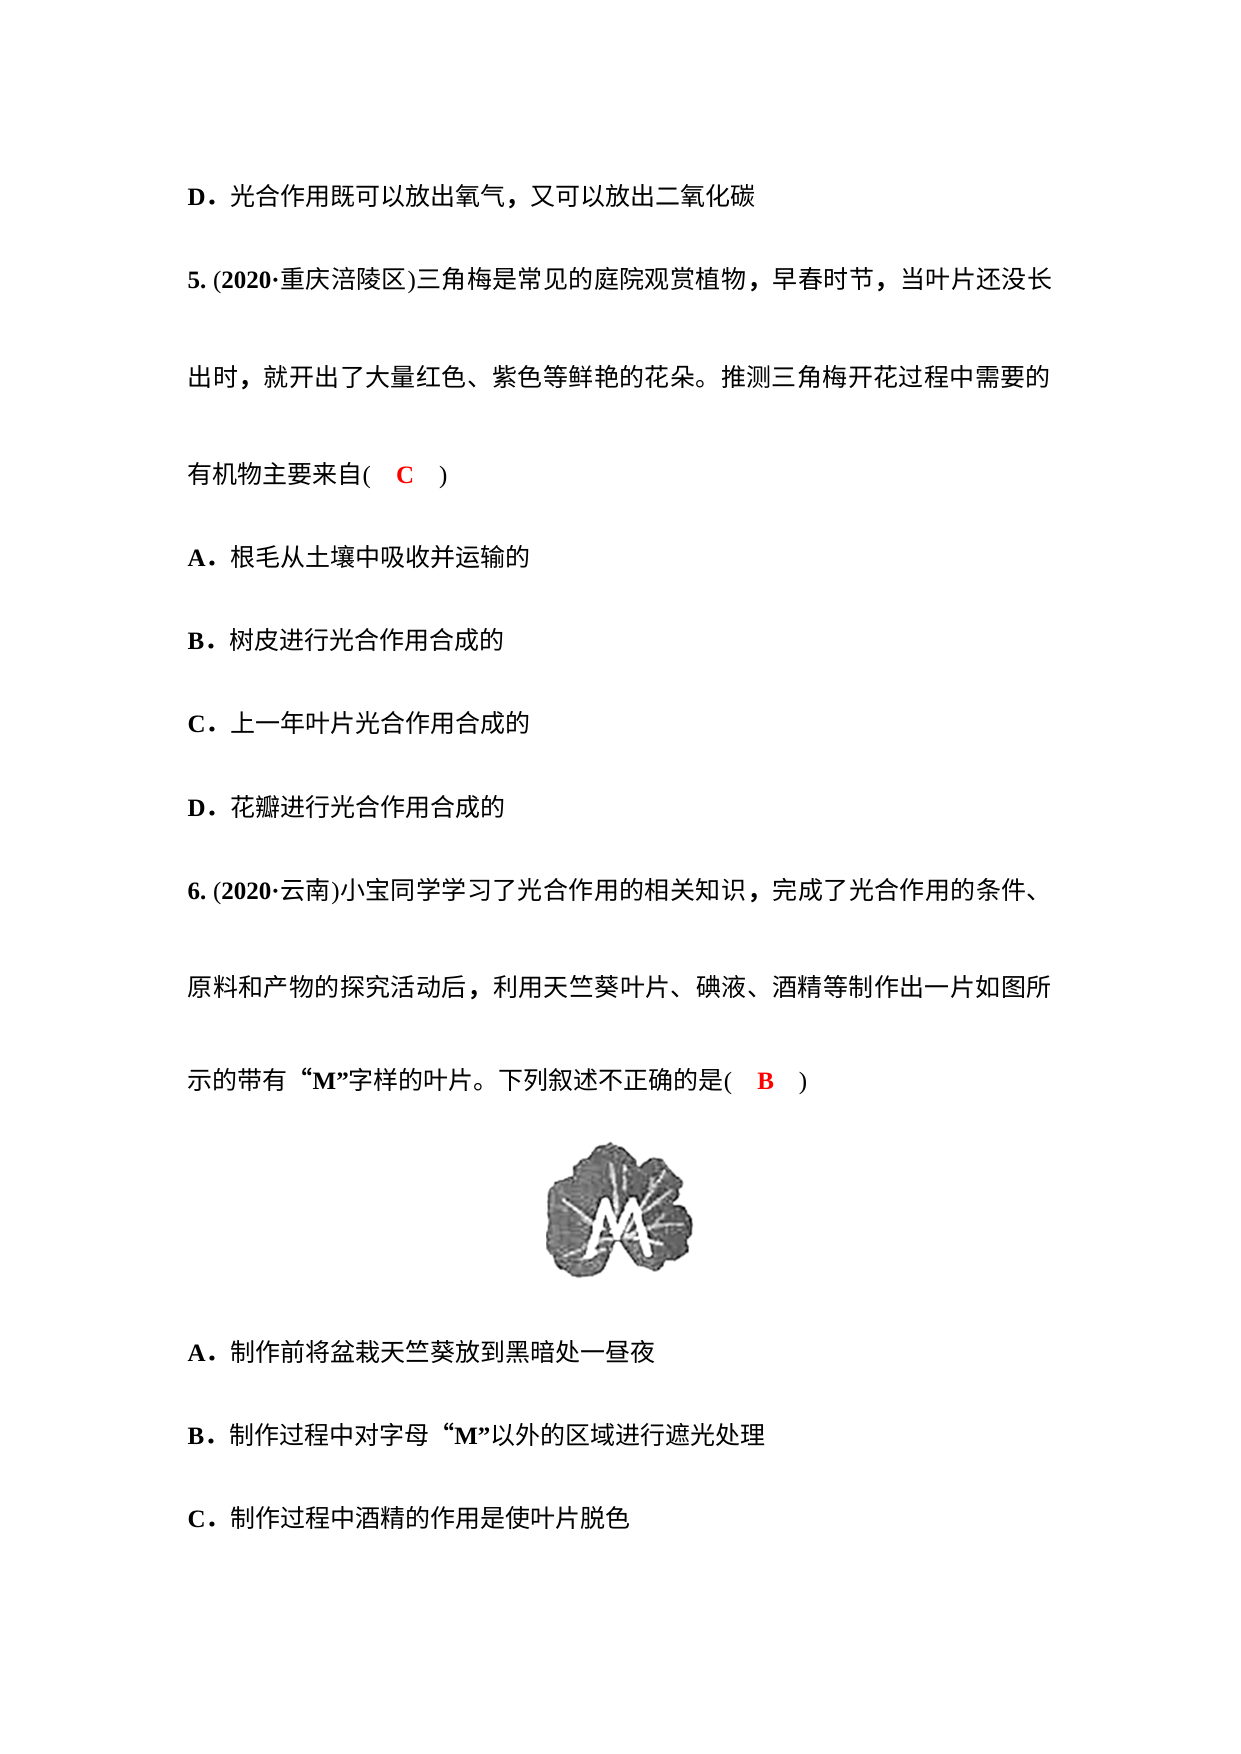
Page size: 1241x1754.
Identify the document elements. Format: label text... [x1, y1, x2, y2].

text B．制作过程中对字母“M”以外的区域进行遮光处理 [187, 1401, 1053, 1466]
text 6. (2020·云南)小宝同学学习了光合作用的相关知识，完成了光合作用的条件、原料和产物的探究活动后，利用天竺葵叶片、碘液、酒精等制作出一片如图所示的带有“M”字样的叶片。下列叙述不正确的是( B ) [187, 856, 1053, 1116]
text D．花瓣进行光合作用合成的 [187, 773, 1053, 838]
text B．树皮进行光合作用合成的 [187, 606, 1053, 671]
text 5. (2020·重庆涪陵区)三角梅是常见的庭院观赏植物，早春时节，当叶片还没长出时，就开出了大量红色、紫色等鲜艳的花朵。推测三角梅开花过程中需要的有机物主要来自( C ) [187, 245, 1053, 505]
text A．制作前将盆栽天竺葵放到黑暗处一昼夜 [187, 1318, 1053, 1383]
text C．制作过程中酒精的作用是使叶片脱色 [187, 1484, 1053, 1549]
picture [546, 1138, 695, 1279]
text D．光合作用既可以放出氧气，又可以放出二氧化碳 [187, 162, 1053, 227]
text A．根毛从土壤中吸收并运输的 [187, 523, 1053, 588]
text C．上一年叶片光合作用合成的 [187, 689, 1053, 754]
